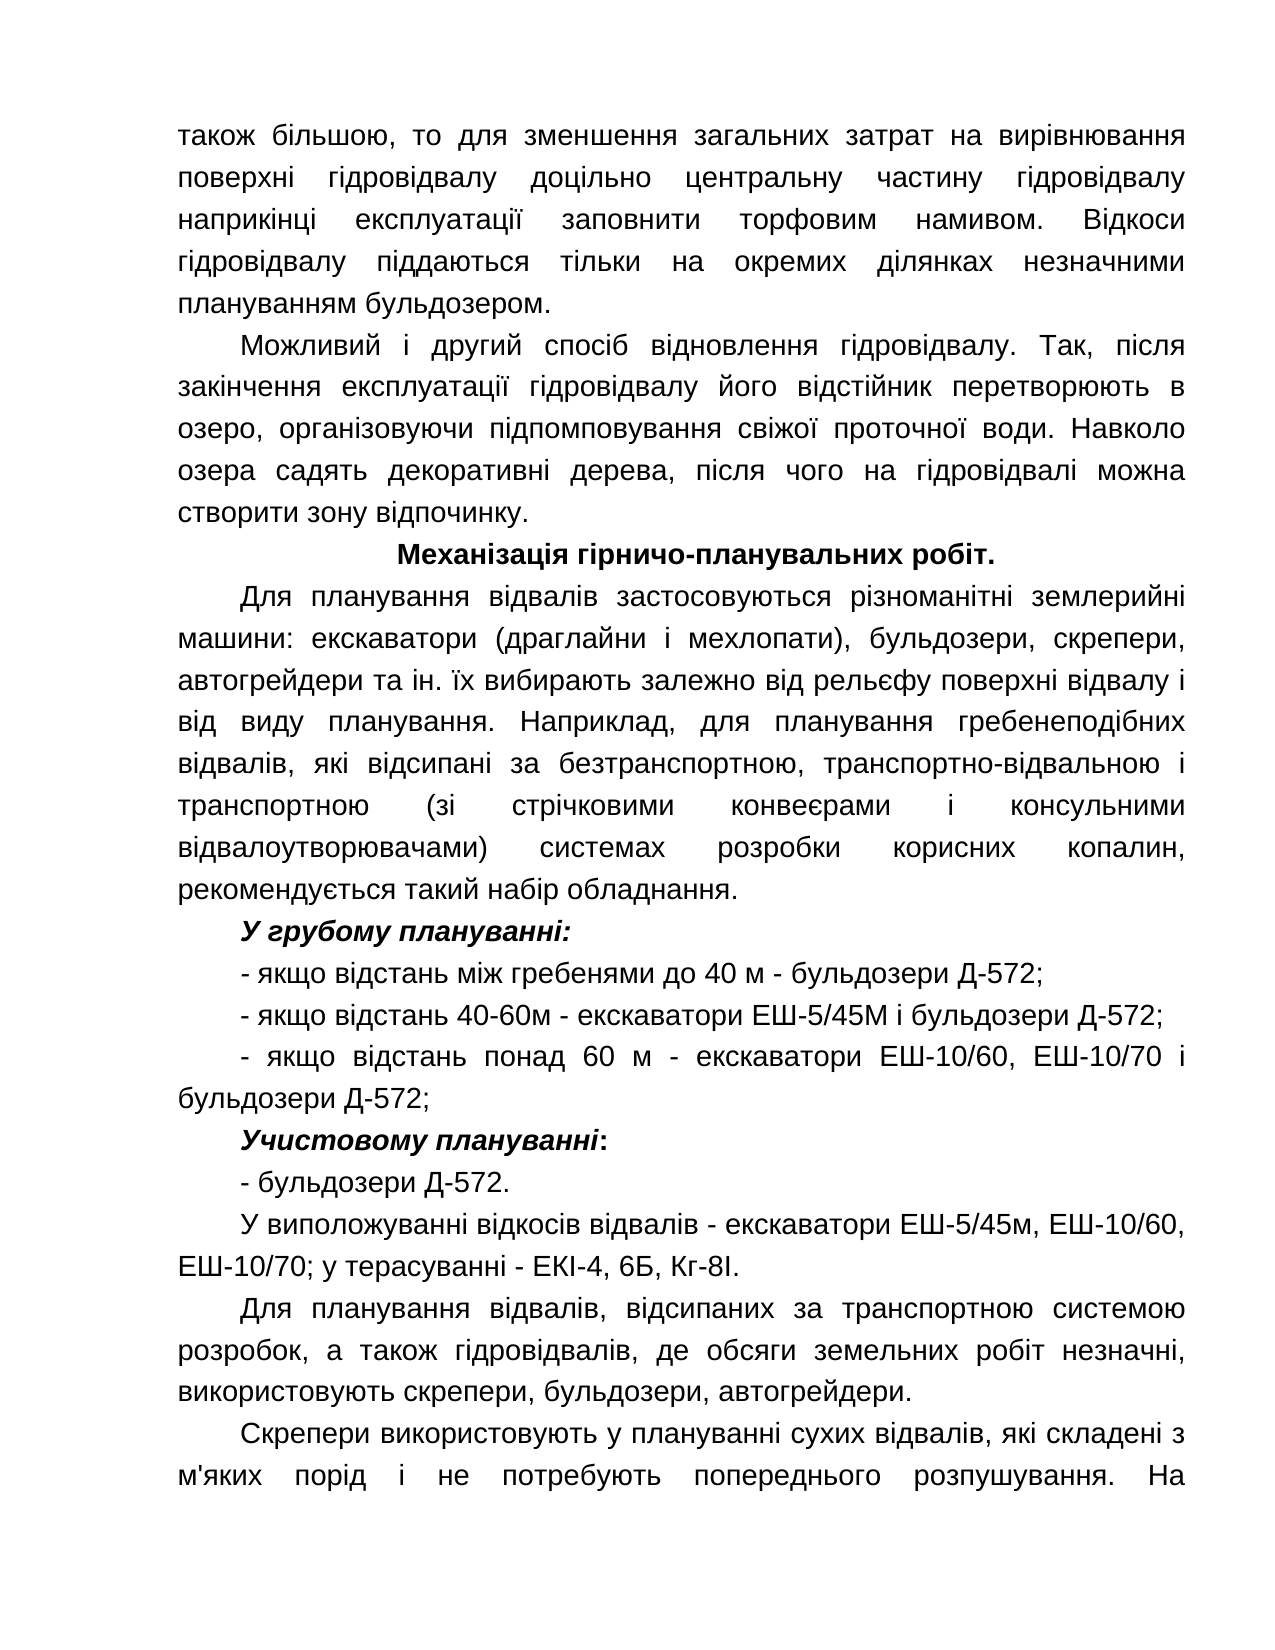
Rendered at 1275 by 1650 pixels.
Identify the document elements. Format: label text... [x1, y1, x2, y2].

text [177, 118, 1186, 319]
text Можливий і другий спосіб відновлення гідровідвалу. Так, після закінчення експлуатації гідровідвалу його відстійник перетворюють в озеро, організовуючи підпомповування свіжої проточної води. Навколо озера садять декоративні дерева, після чого на гідровідвалі можна створити зону відпочинку. [177, 327, 1186, 528]
text - якщо відстань понад - екскаватори ЕШ-10/60, ЕШ-10/70 і бульдозери Д-572; [177, 1039, 1186, 1115]
text Учистовому плануванні: [177, 1123, 1186, 1157]
text Для планування відвалів, відсипаних за транспортною системою розробок, а також гідровідвалів, де обсяги земельних робіт незначні, використовують скрепери, бульдозери, автогрейдери. [177, 1291, 1186, 1408]
text - якщо відстань між гребенями до - бульдозери Д-572; [177, 956, 1186, 989]
text - бульдозери Д-572. [177, 1165, 1186, 1198]
text Механізація гірничо-планувальних робіт. [177, 537, 1186, 570]
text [177, 1416, 1186, 1492]
text У виположуванні відкосів відвалів - екскаватори ЕШ-5/45м, ЕШ-10/60, ЕШ-10/70; у терасуванні - ЕКІ-4, 6Б, Кг-8І. [177, 1207, 1186, 1282]
text У грубому плануванні: [177, 914, 1186, 947]
text - якщо відстань 40-60м - екскаватори ЕШ-5/45М і бульдозери Д-572; [177, 997, 1186, 1031]
text Для планування відвалів застосовуються різноманітні землерийні машини: екскаватори (драглайни і мехлопати), бульдозери, скрепери, автогрейдери та ін. їх вибирають залежно від рельєфу поверхні відвалу і від виду планування. Наприклад, для планування гребенеподібних відвалів, які відсипані за безтранспортною, транспортно-відвальною і транспортною (зі стрічковими конвеєрами і консульними відвалоутворювачами) системах розробки корисних копалин, рекомендується такий набір обладнання. [177, 579, 1186, 905]
